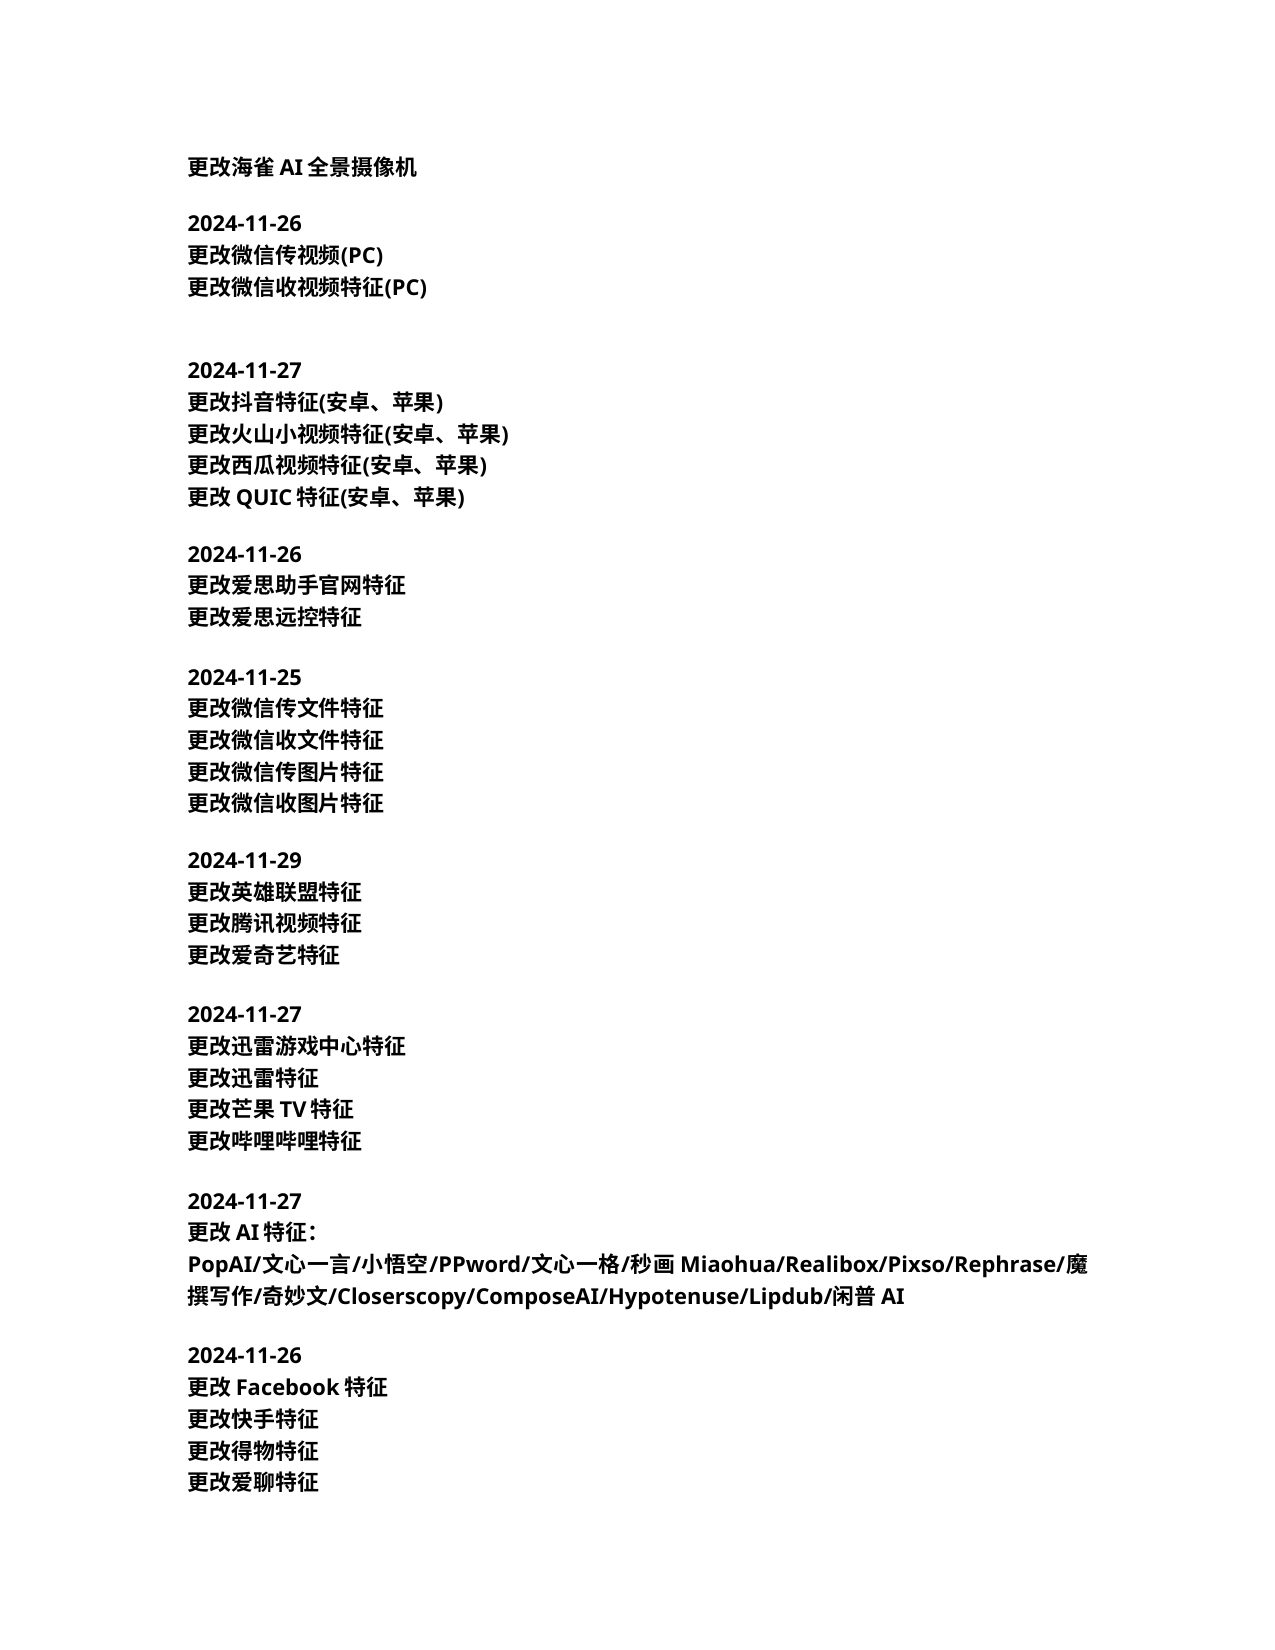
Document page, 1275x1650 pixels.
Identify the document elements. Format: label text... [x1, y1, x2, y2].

text 更改哔哩哔哩特征 [187, 1124, 1087, 1156]
text 更改QUIC特征(安卓、苹果) [187, 480, 1087, 512]
text 更改爱聊特征 [187, 1465, 1087, 1497]
text 更改英雄联盟特征 [187, 874, 1087, 906]
text 更改腾讯视频特征 [187, 906, 1087, 938]
text 更改Facebook特征 [187, 1370, 1087, 1402]
text PopAI/文心一言/小悟空/PPword/文心一格/秒画Miaohua/Realibox/Pixso/Rephrase/魔撰写作/奇妙文/Closerscopy/ComposeAI/Hypotenuse/Lipdub/闲普AI [187, 1247, 1087, 1311]
text 2024-11-27 [187, 355, 1087, 385]
text 更改爱奇艺特征 [187, 938, 1087, 969]
text 2024-11-27 [187, 1186, 1087, 1215]
text 更改火山小视频特征(安卓、苹果) 更改西瓜视频特征(安卓、苹果) [187, 417, 1087, 480]
text 更改微信收视频特征(PC) [187, 270, 1087, 302]
text 更改爱思助手官网特征 [187, 568, 1087, 600]
text 2024-11-25 [187, 662, 1087, 691]
text 更改迅雷游戏中心特征 [187, 1029, 1087, 1061]
text 更改芒果TV特征 [187, 1092, 1087, 1124]
text 更改微信传文件特征 更改微信收文件特征 更改微信传图片特征 更改微信收图片特征 [187, 691, 1087, 818]
text 更改爱思远控特征 [187, 600, 1087, 632]
text 2024-11-26 [187, 539, 1087, 568]
text 更改微信传视频(PC) [187, 238, 1087, 270]
text 更改快手特征 [187, 1402, 1087, 1434]
text 更改海雀AI全景摄像机 [187, 150, 1087, 182]
text 更改抖音特征(安卓、苹果) [187, 385, 1087, 417]
text 更改迅雷特征 [187, 1061, 1087, 1092]
text 更改得物特征 [187, 1434, 1087, 1465]
text 更改AI特征： [187, 1215, 1087, 1247]
text 2024-11-26 [187, 208, 1087, 238]
text 2024-11-27 [187, 999, 1087, 1029]
text 2024-11-29 [187, 845, 1087, 874]
text 2024-11-26 [187, 1341, 1087, 1370]
